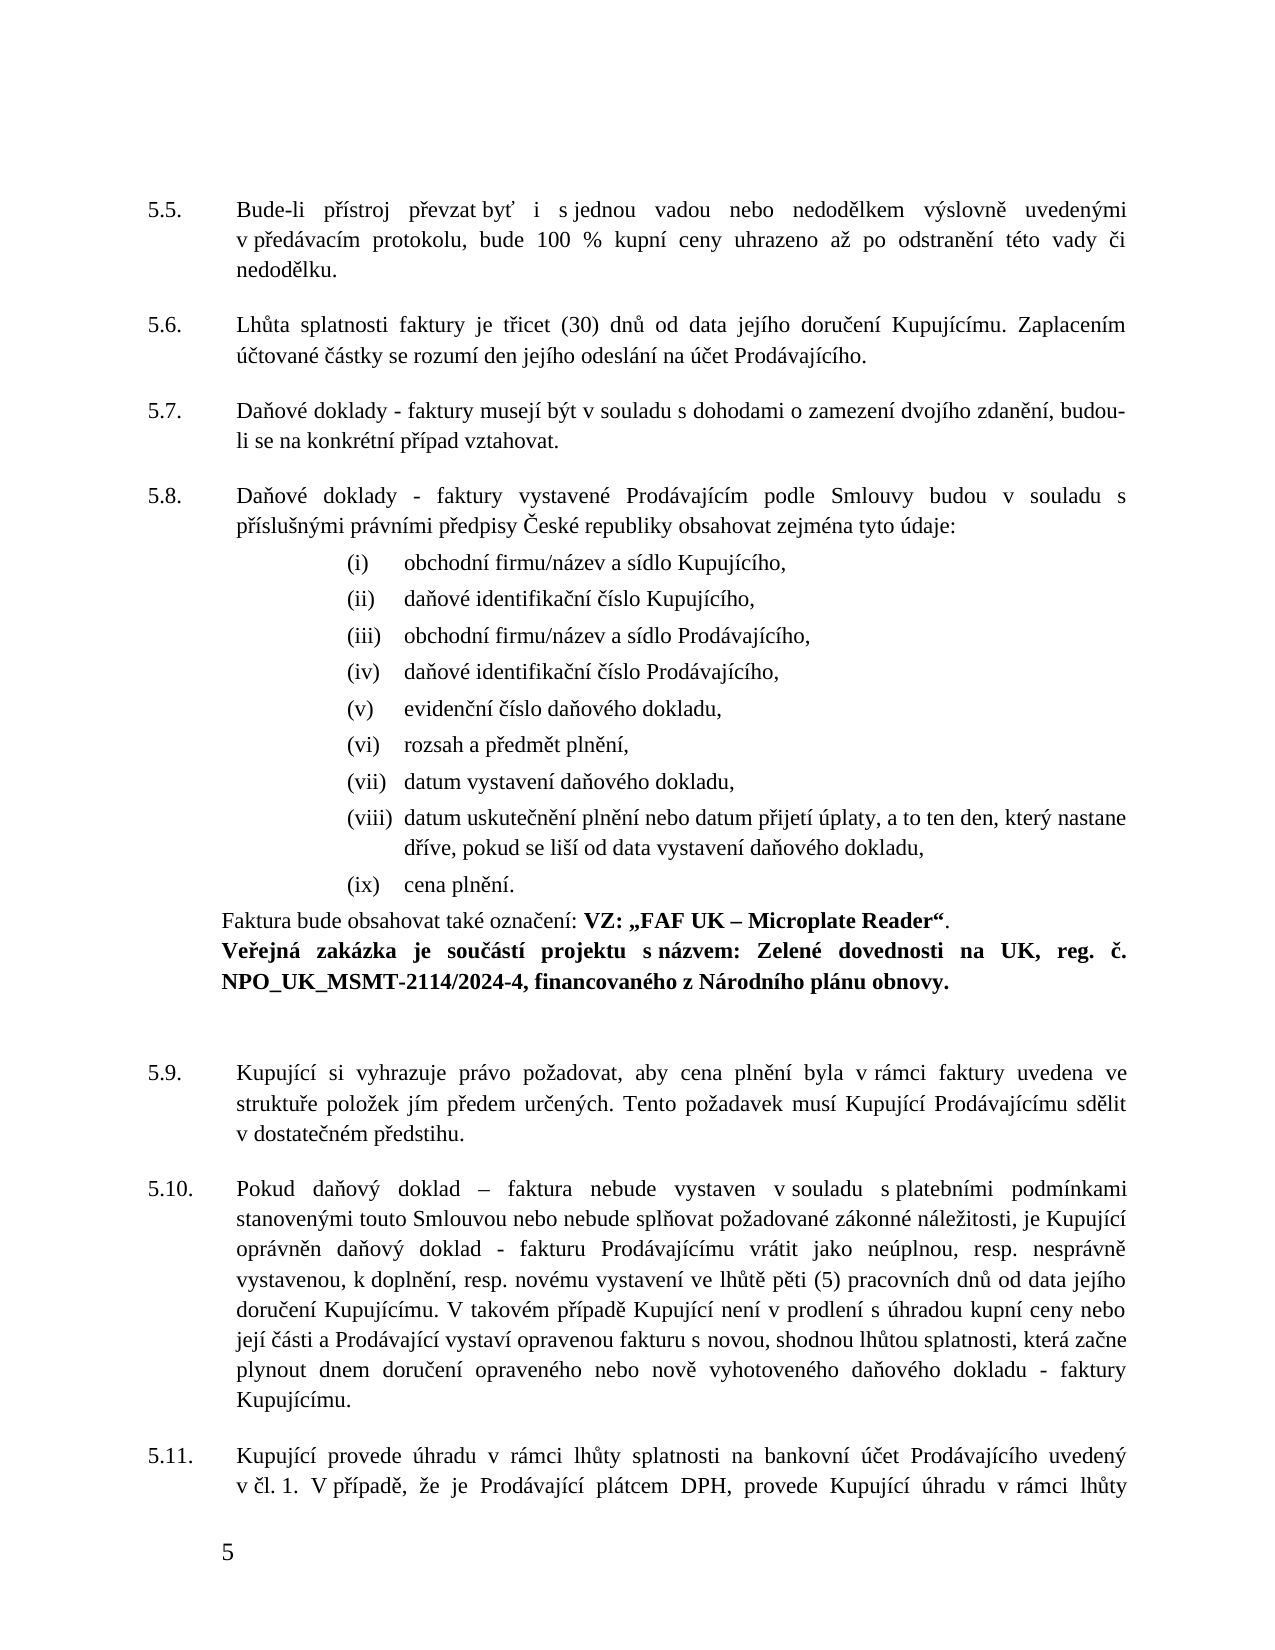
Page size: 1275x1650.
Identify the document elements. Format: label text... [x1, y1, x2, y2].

subtitle Pokud daňový doklad – faktura nebude vystaven v souladu s platebními podmínkami stanovenými touto Smlouvou nebo nebude splňovat požadované zákonné náležitosti, je Kupující oprávněn daňový doklad - fakturu Prodávajícímu vrátit jako neúplnou, resp. nesprávně vystavenou, k doplnění, resp. novému vystavení ve lhůtě pěti (5) pracovních dnů od data jejího doručení Kupujícímu. V takovém případě Kupující není v prodlení s úhradou kupní ceny nebo její části a Prodávající vystaví opravenou fakturu s novou, shodnou lhůtou splatnosti, která začne plynout dnem doručení opraveného nebo nově vyhotoveného daňového dokladu - faktury Kupujícímu. [148, 1175, 1127, 1413]
list obchodní firmu/název a sídlo Kupujícího, [347, 549, 1127, 575]
subtitle Daňové doklady - faktury musejí být v souladu s dohodami o zamezení dvojího zdanění, budou-li se na konkrétní případ vztahovat. [148, 397, 1127, 453]
subtitle Lhůta splatnosti faktury je třicet (30) dnů od data jejího doručení Kupujícímu. Zaplacením účtované částky se rozumí den jejího odeslání na účet Prodávajícího. [148, 311, 1127, 368]
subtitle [148, 1442, 1127, 1498]
list rozsah a předmět plnění, [347, 731, 1127, 758]
subtitle Kupující si vyhrazuje právo požadovat, aby cena plnění byla v rámci faktury uvedena ve struktuře položek jím předem určených. Tento požadavek musí Kupující Prodávajícímu sdělit v dostatečném předstihu. [148, 1059, 1127, 1146]
list Veřejná zakázka je součástí projektu s názvem: Zelené dovednosti na UK, reg. č. NPO_UK_MSMT-2114/2024-4, financovaného z Národního plánu obnovy. [221, 937, 1127, 994]
list datum vystavení daňového dokladu, [347, 768, 1127, 794]
list daňové identifikační číslo Kupujícího, [347, 585, 1127, 612]
list obchodní firmu/název a sídlo Prodávajícího, [347, 622, 1127, 648]
subtitle Bude-li přístroj převzat byť i s jednou vadou nebo nedodělkem výslovně uvedenými v předávacím protokolu, bude 100 % kupní ceny uhrazeno až po odstranění této vady či nedodělku. [148, 196, 1127, 283]
list datum uskutečnění plnění nebo datum přijetí úplaty, a to ten den, který nastane dříve, pokud se liší od data vystavení daňového dokladu, [347, 804, 1127, 861]
list daňové identifikační číslo Prodávajícího, [347, 658, 1127, 685]
list Faktura bude obsahovat také označení: VZ: „FAF UK – Microplate Reader“. [189, 907, 1127, 934]
list cena plnění. [347, 871, 1127, 897]
subtitle Daňové doklady - faktury vystavené Prodávajícím podle Smlouvy budou v souladu s příslušnými právními předpisy České republiky obsahovat zejména tyto údaje: [148, 482, 1127, 539]
list evidenční číslo daňového dokladu, [347, 695, 1127, 721]
